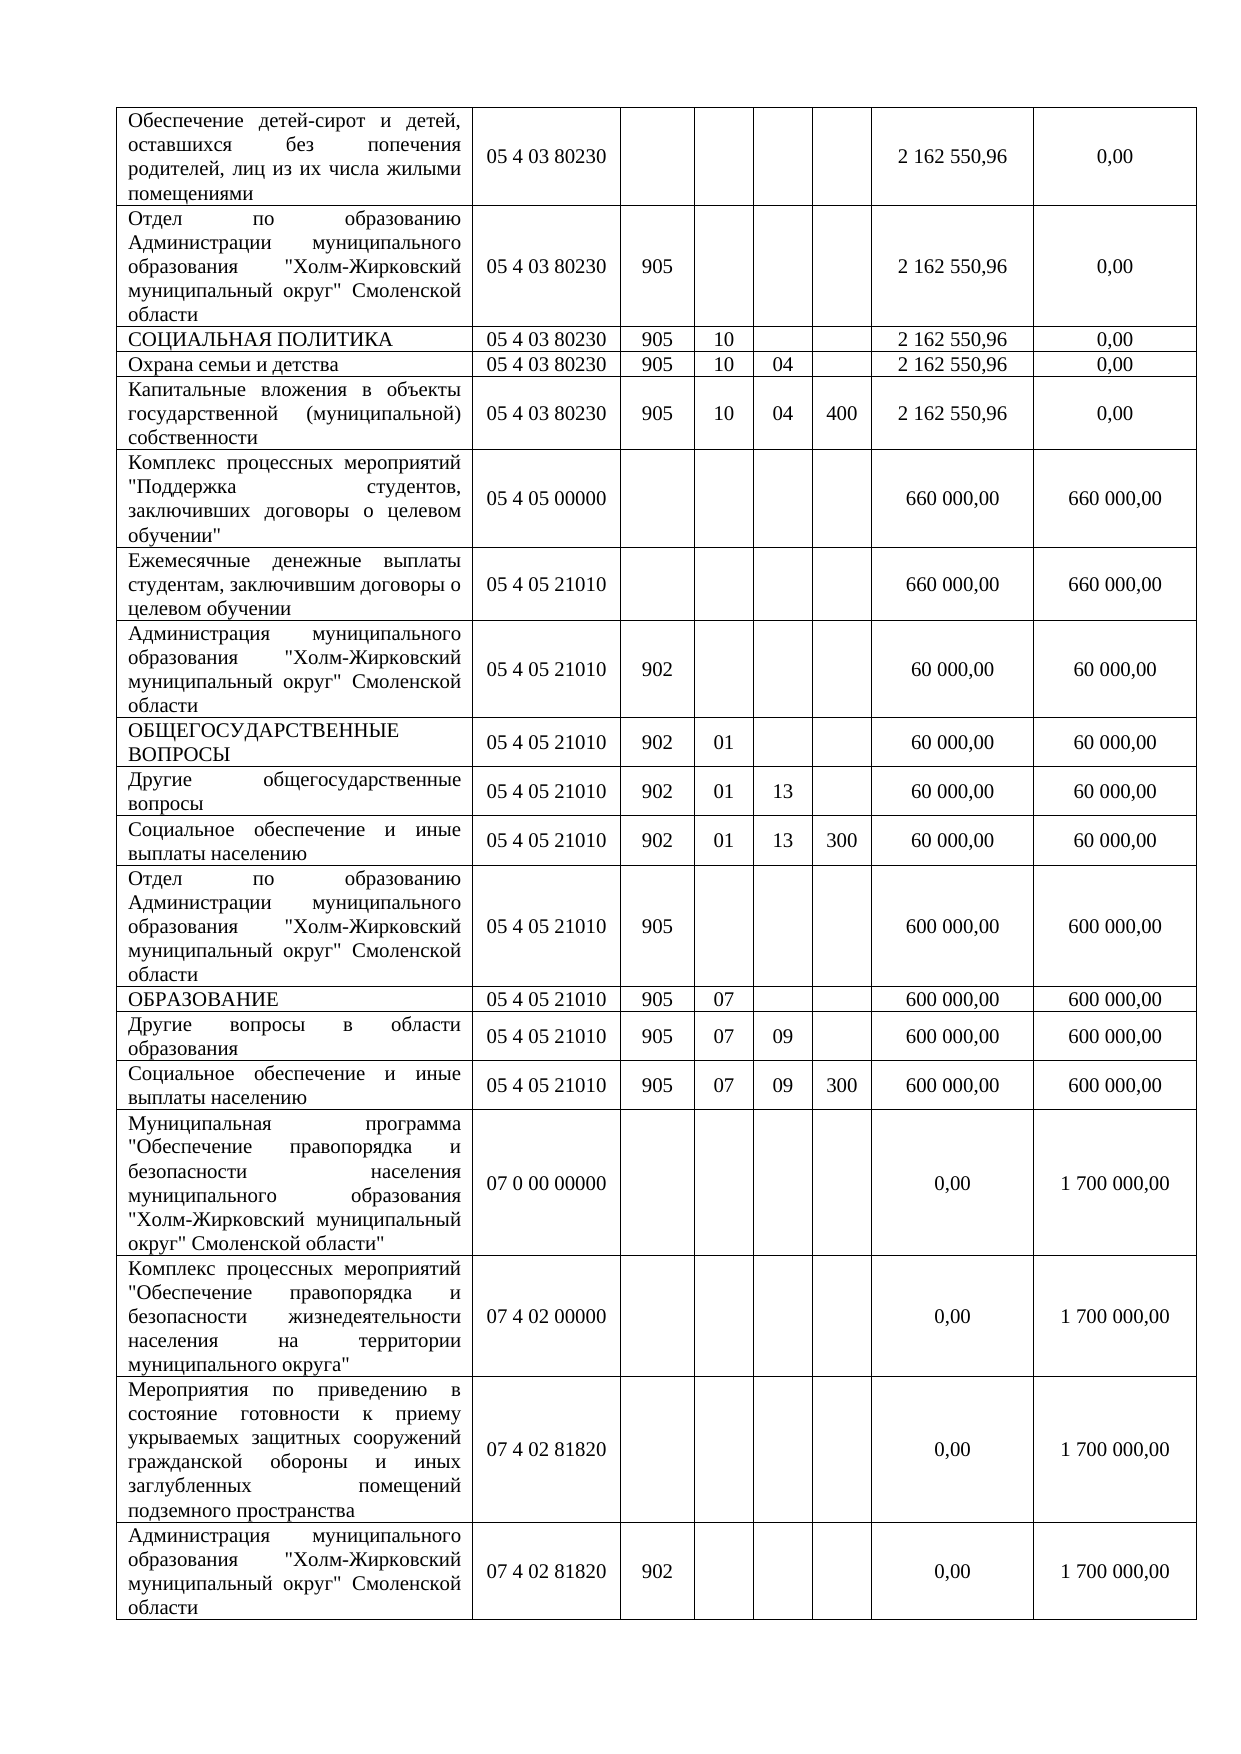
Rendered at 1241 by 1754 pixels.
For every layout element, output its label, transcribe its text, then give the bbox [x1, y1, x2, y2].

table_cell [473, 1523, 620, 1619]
table_cell 2 162 550,96 [872, 206, 1033, 326]
table_cell 05 4 03 80230 [473, 377, 620, 449]
table_cell 905 [621, 206, 694, 326]
table_cell 10 [695, 377, 753, 449]
table_cell [813, 327, 871, 351]
table_cell [813, 548, 871, 620]
table_cell 2 162 550,96 [872, 108, 1033, 204]
table_cell [695, 450, 753, 547]
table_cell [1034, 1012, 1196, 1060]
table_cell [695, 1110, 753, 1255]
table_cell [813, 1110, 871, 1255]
table_cell [813, 987, 871, 1011]
table_cell [754, 866, 812, 986]
table_cell Капитальные вложения в объекты государственной (муниципальной) собственности [117, 377, 472, 449]
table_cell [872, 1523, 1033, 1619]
table_cell 600 000,00 [1034, 987, 1196, 1011]
table_cell [813, 767, 871, 815]
table_cell Охрана семьи и детства [117, 352, 472, 376]
table_cell 04 [754, 377, 812, 449]
table_cell 660 000,00 [872, 548, 1033, 620]
table_cell [813, 108, 871, 204]
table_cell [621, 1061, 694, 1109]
table_cell 660 000,00 [1034, 548, 1196, 620]
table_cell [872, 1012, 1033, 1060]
table_cell 660 000,00 [872, 450, 1033, 547]
table_cell 10 [695, 327, 753, 351]
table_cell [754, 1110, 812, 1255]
table_cell 05 4 05 21010 [473, 767, 620, 815]
table_cell [754, 548, 812, 620]
table_cell 04 [754, 352, 812, 376]
table_cell Другие общегосударственные вопросы [117, 767, 472, 815]
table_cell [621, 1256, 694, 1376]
table_cell 60 000,00 [1034, 621, 1196, 717]
table_cell 300 [813, 816, 871, 864]
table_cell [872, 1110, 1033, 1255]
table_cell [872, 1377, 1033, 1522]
table_cell 400 [813, 377, 871, 449]
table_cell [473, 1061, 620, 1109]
table_cell 05 4 03 80230 [473, 352, 620, 376]
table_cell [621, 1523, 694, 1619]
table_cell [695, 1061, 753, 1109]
table_cell [621, 108, 694, 204]
table_cell Обеспечение детей-сирот и детей, оставшихся без попечения родителей, лиц из их числа жилыми помещениями [117, 108, 472, 204]
table_cell 0,00 [1034, 206, 1196, 326]
table_cell [695, 621, 753, 717]
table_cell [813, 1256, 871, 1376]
table_cell 905 [621, 327, 694, 351]
table_cell 905 [621, 352, 694, 376]
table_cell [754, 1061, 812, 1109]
table_cell 01 [695, 718, 753, 766]
table_cell Ежемесячные денежные выплаты студентам, заключившим договоры о целевом обучении [117, 548, 472, 620]
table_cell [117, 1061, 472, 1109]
table_cell 60 000,00 [872, 816, 1033, 864]
table_cell [813, 718, 871, 766]
table_cell 902 [621, 816, 694, 864]
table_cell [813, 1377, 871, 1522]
table_cell [695, 108, 753, 204]
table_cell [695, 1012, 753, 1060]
table_cell 905 [621, 1012, 694, 1060]
table_cell 05 4 05 21010 [473, 816, 620, 864]
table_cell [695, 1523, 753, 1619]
table_cell Социальное обеспечение и иные выплаты населению [117, 816, 472, 864]
table_cell 2 162 550,96 [872, 327, 1033, 351]
table_cell [754, 621, 812, 717]
table_cell 905 [621, 987, 694, 1011]
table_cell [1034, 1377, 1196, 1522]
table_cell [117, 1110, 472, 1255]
table_cell 0,00 [1034, 352, 1196, 376]
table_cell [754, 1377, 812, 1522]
table_cell 60 000,00 [1034, 816, 1196, 864]
table_cell 2 162 550,96 [872, 352, 1033, 376]
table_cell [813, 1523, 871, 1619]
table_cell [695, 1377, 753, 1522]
table_cell 60 000,00 [1034, 767, 1196, 815]
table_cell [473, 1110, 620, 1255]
table_cell 902 [621, 718, 694, 766]
table_cell 600 000,00 [1034, 866, 1196, 986]
table_cell 660 000,00 [1034, 450, 1196, 547]
table_cell Администрация муниципального образования "Холм-Жирковский муниципальный округ" Смоленской области [117, 621, 472, 717]
table_cell ОБЩЕГОСУДАРСТВЕННЫЕ ВОПРОСЫ [117, 718, 472, 766]
table_cell 05 4 05 21010 [473, 987, 620, 1011]
table_cell 05 4 05 21010 [473, 1012, 620, 1060]
table_cell 905 [621, 377, 694, 449]
table_cell 05 4 05 21010 [473, 621, 620, 717]
table_cell 60 000,00 [1034, 718, 1196, 766]
table_cell [621, 450, 694, 547]
table_cell [754, 206, 812, 326]
table_cell 05 4 05 00000 [473, 450, 620, 547]
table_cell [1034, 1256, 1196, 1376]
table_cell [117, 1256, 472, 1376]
table_cell 902 [621, 767, 694, 815]
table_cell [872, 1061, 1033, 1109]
table_cell ОБРАЗОВАНИЕ [117, 987, 472, 1011]
table_cell 905 [621, 866, 694, 986]
table_cell 10 [695, 352, 753, 376]
table_cell 0,00 [1034, 377, 1196, 449]
table_cell Отдел по образованию Администрации муниципального образования "Холм-Жирковский муниципальный округ" Смоленской области [117, 866, 472, 986]
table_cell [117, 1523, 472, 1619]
table_cell [695, 206, 753, 326]
table_cell 0,00 [1034, 108, 1196, 204]
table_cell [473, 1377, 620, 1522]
table_cell [621, 548, 694, 620]
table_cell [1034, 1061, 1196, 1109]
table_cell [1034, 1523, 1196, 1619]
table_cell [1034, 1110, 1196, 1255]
table_cell Отдел по образованию Администрации муниципального образования "Холм-Жирковский муниципальный округ" Смоленской области [117, 206, 472, 326]
table_cell 60 000,00 [872, 621, 1033, 717]
table_cell [813, 352, 871, 376]
table_cell [754, 987, 812, 1011]
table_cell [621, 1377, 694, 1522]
table_cell 01 [695, 767, 753, 815]
table_cell 01 [695, 816, 753, 864]
table_cell [695, 548, 753, 620]
table_cell 05 4 03 80230 [473, 327, 620, 351]
table_cell 05 4 05 21010 [473, 718, 620, 766]
table_cell СОЦИАЛЬНАЯ ПОЛИТИКА [117, 327, 472, 351]
table_cell 2 162 550,96 [872, 377, 1033, 449]
table_cell 07 [695, 987, 753, 1011]
table_cell [813, 206, 871, 326]
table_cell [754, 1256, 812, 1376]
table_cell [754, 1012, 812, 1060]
table_cell [754, 327, 812, 351]
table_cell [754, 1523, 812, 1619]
table_cell Комплекс процессных мероприятий "Поддержка студентов, заключивших договоры о целевом обучении" [117, 450, 472, 547]
table_cell 60 000,00 [872, 767, 1033, 815]
table_cell 600 000,00 [872, 866, 1033, 986]
table_cell Другие вопросы в области образования [117, 1012, 472, 1060]
table_cell [754, 450, 812, 547]
table_cell 60 000,00 [872, 718, 1033, 766]
table_cell 05 4 05 21010 [473, 548, 620, 620]
table_cell [695, 866, 753, 986]
table_cell [813, 866, 871, 986]
table_cell [754, 718, 812, 766]
table_cell 13 [754, 767, 812, 815]
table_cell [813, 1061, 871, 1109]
table_cell [813, 450, 871, 547]
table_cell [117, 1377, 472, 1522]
table_cell 600 000,00 [872, 987, 1033, 1011]
table_cell 05 4 05 21010 [473, 866, 620, 986]
table_cell [813, 621, 871, 717]
table_cell [754, 108, 812, 204]
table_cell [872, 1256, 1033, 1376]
table_cell 05 4 03 80230 [473, 206, 620, 326]
table_cell 902 [621, 621, 694, 717]
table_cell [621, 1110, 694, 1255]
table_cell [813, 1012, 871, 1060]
table_cell 05 4 03 80230 [473, 108, 620, 204]
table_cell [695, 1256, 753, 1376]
table_cell 0,00 [1034, 327, 1196, 351]
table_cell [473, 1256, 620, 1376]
table_cell 13 [754, 816, 812, 864]
